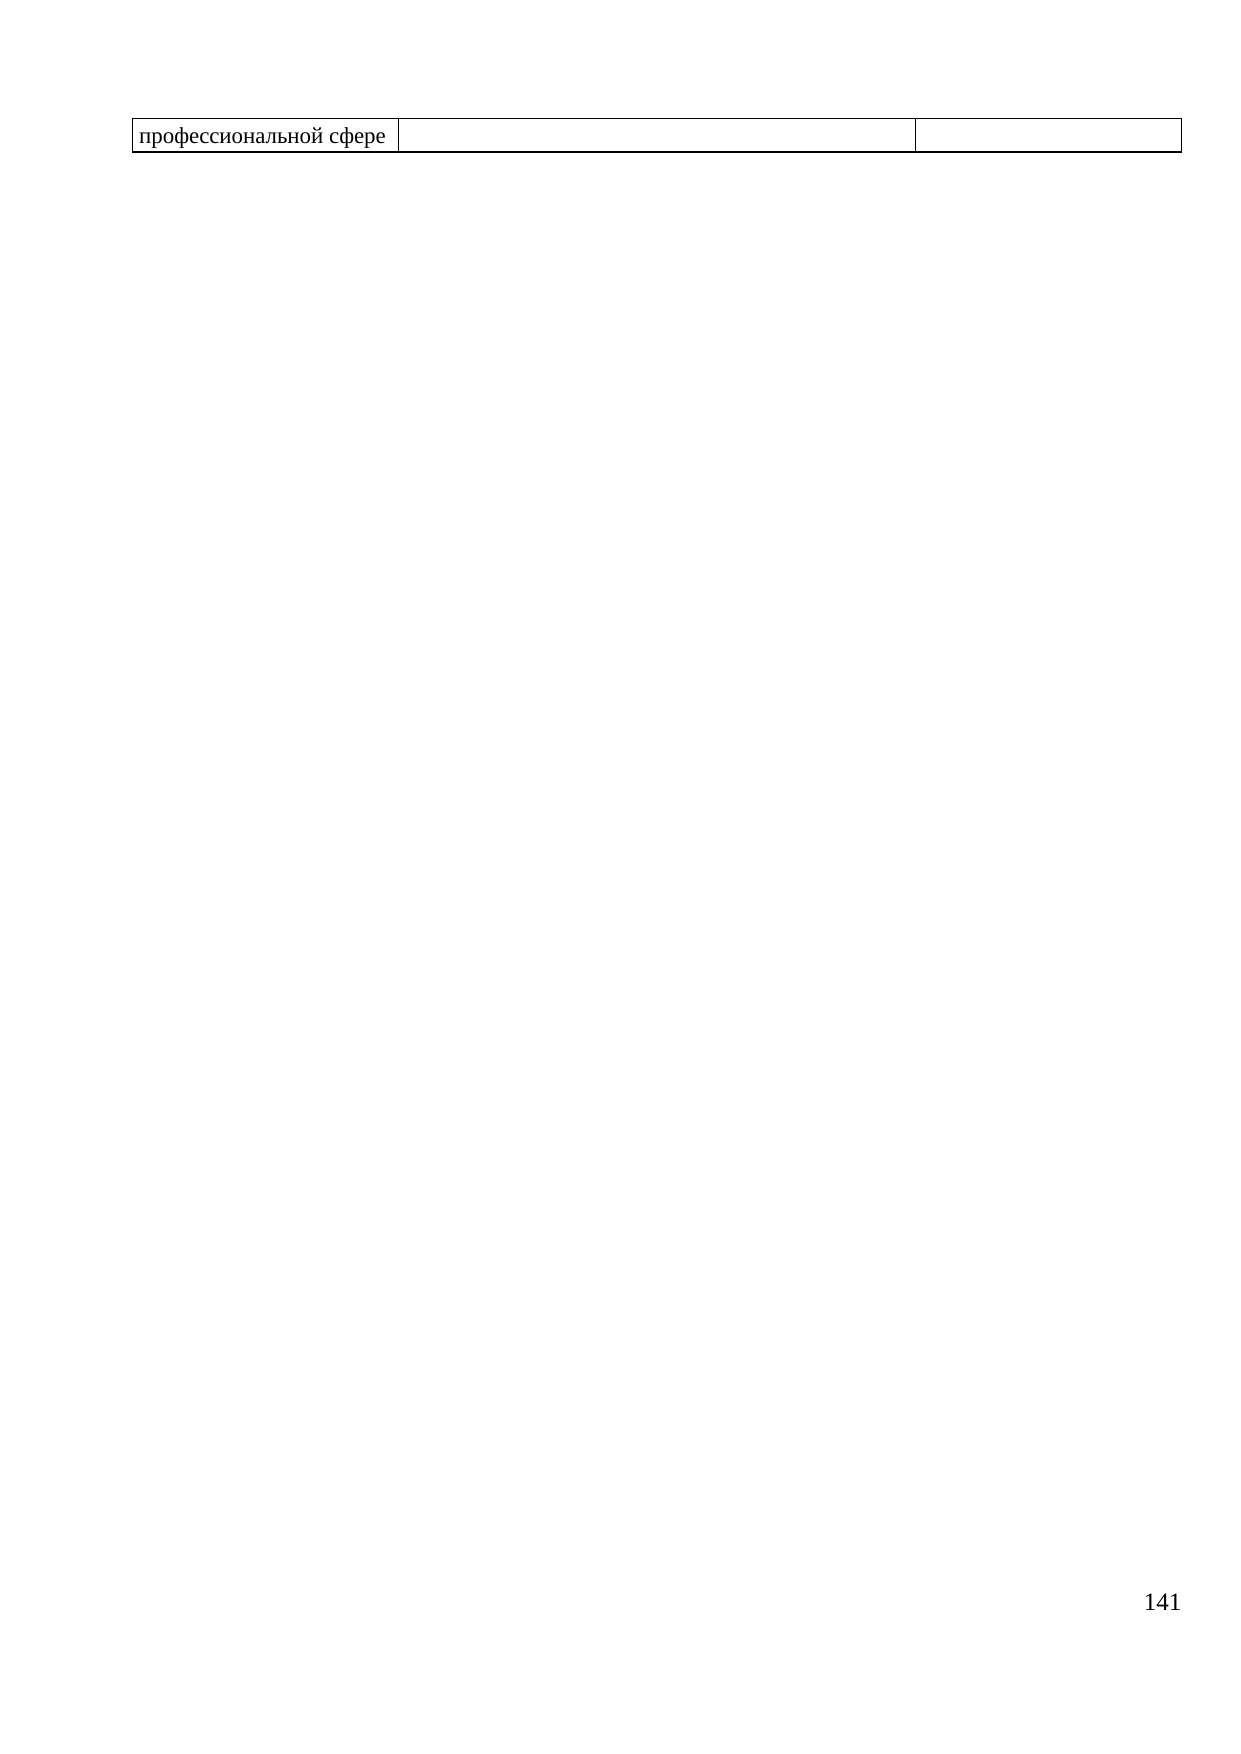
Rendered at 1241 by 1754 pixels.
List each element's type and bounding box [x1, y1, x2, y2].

table_cell [133, 119, 398, 151]
table_cell [399, 119, 915, 151]
